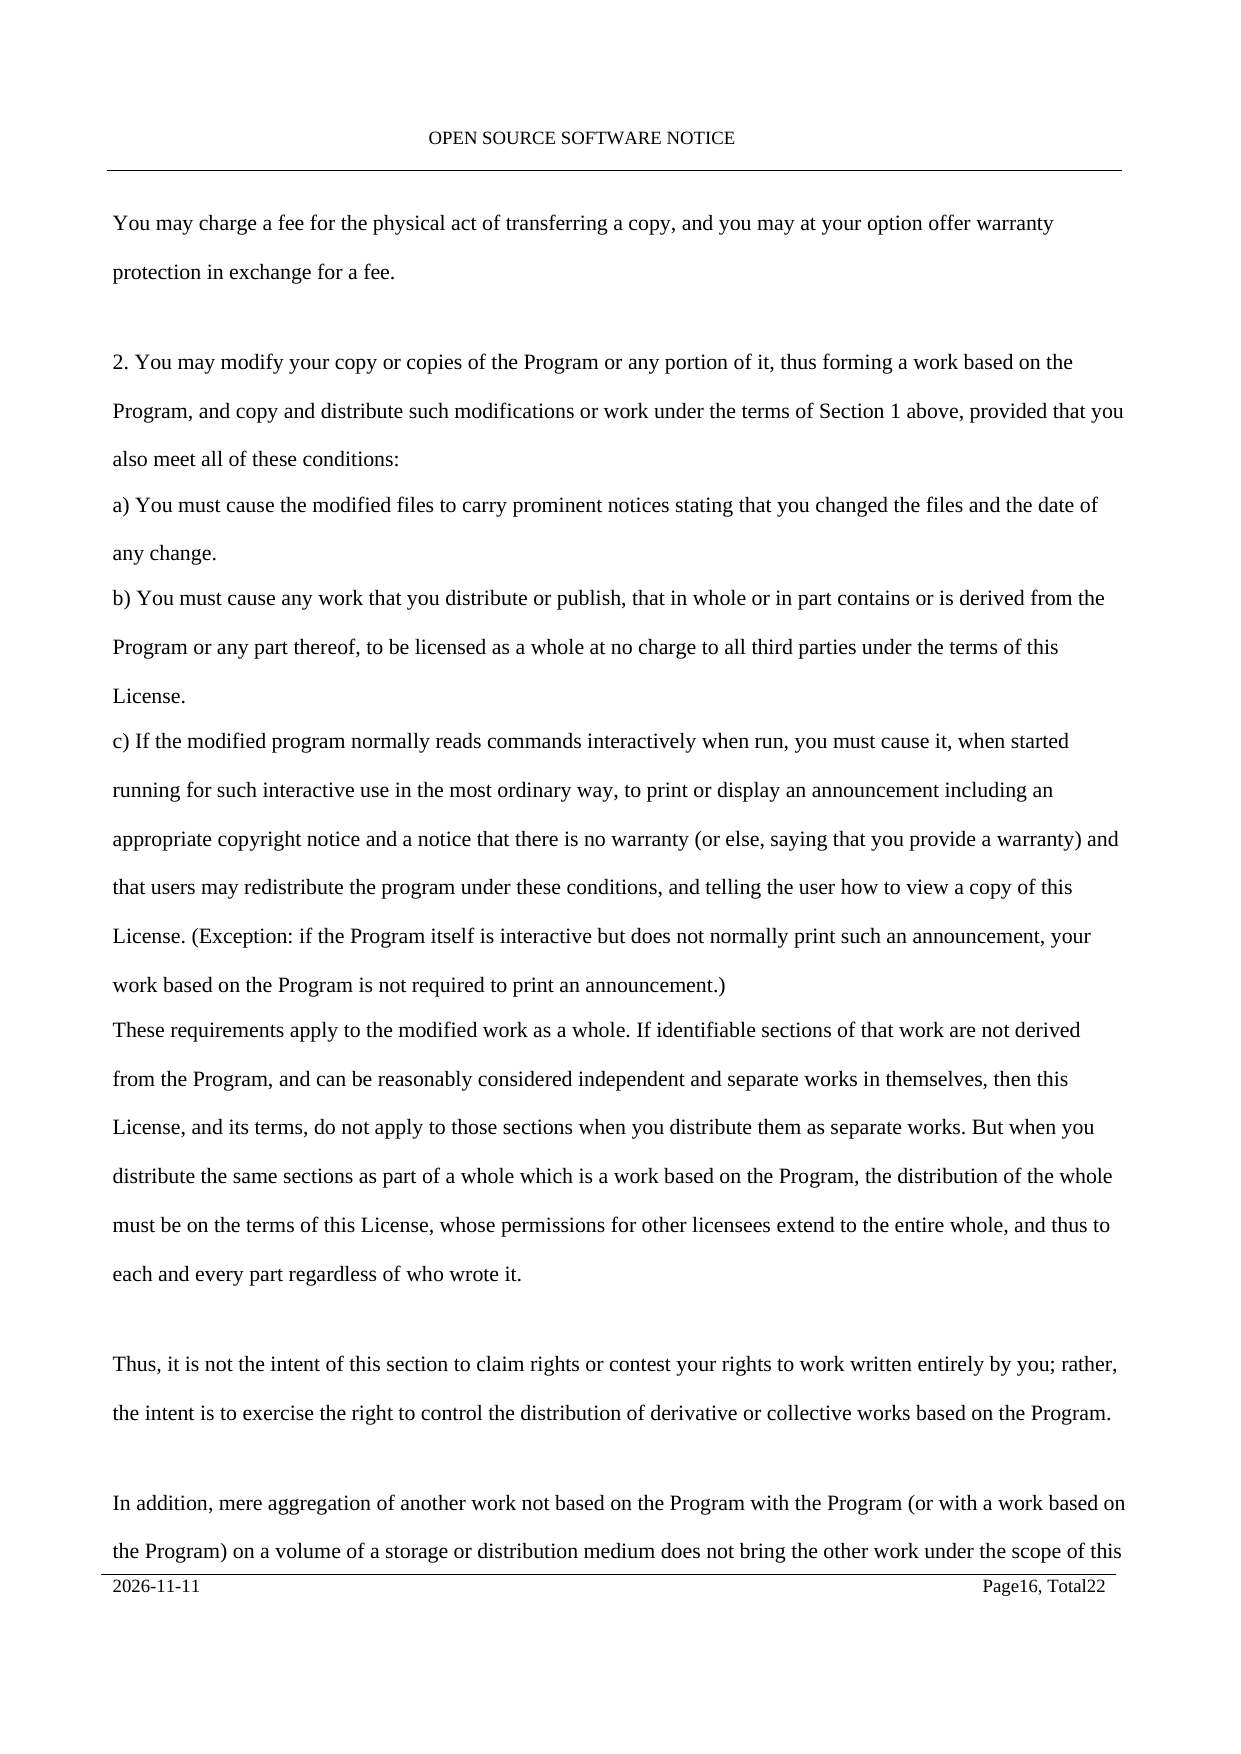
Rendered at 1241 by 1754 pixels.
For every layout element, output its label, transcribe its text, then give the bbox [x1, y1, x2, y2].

text These requirements apply to the modified work as a whole. If identifiable sections of that work are not derived from the Program, and can be reasonably considered independent and separate works in themselves, then this License, and its terms, do not apply to those sections when you distribute them as separate works. But when you distribute the same sections as part of a whole which is a work based on the Program, the distribution of the whole must be on the terms of this License, whose permissions for other licensees extend to the entire whole, and thus to each and every part regardless of who wrote it. [112, 1013, 1128, 1289]
text c) If the modified program normally reads commands interactively when run, you must cause it, when started running for such interactive use in the most ordinary way, to print or display an announcement including an appropriate copyright notice and a notice that there is no warranty (or else, saying that you provide a warranty) and that users may redistribute the program under these conditions, and telling the user how to view a copy of this License. (Exception: if the Program itself is interactive but does not normally print such an announcement, your work based on the Program is not required to print an announcement.) [112, 724, 1128, 1001]
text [112, 1486, 1128, 1567]
text b) You must cause any work that you distribute or publish, that in whole or in part contains or is derived from the Program or any part thereof, to be licensed as a whole at no charge to all third parties under the terms of this License. [112, 582, 1128, 712]
text a) You must cause the modified files to carry prominent notices stating that you changed the files and the date of any change. [112, 488, 1128, 569]
text Thus, it is not the intent of this section to claim rights or contest your rights to work written entirely by you; rather, the intent is to exercise the right to control the distribution of derivative or collective works based on the Program. [112, 1347, 1128, 1428]
text 2. You may modify your copy or copies of the Program or any portion of it, thus forming a work based on the Program, and copy and distribute such modifications or work under the terms of Section 1 above, provided that you also meet all of these conditions: [112, 345, 1128, 475]
text You may charge a fee for the physical act of transferring a copy, and you may at your option offer warranty protection in exchange for a fee. [112, 206, 1128, 288]
